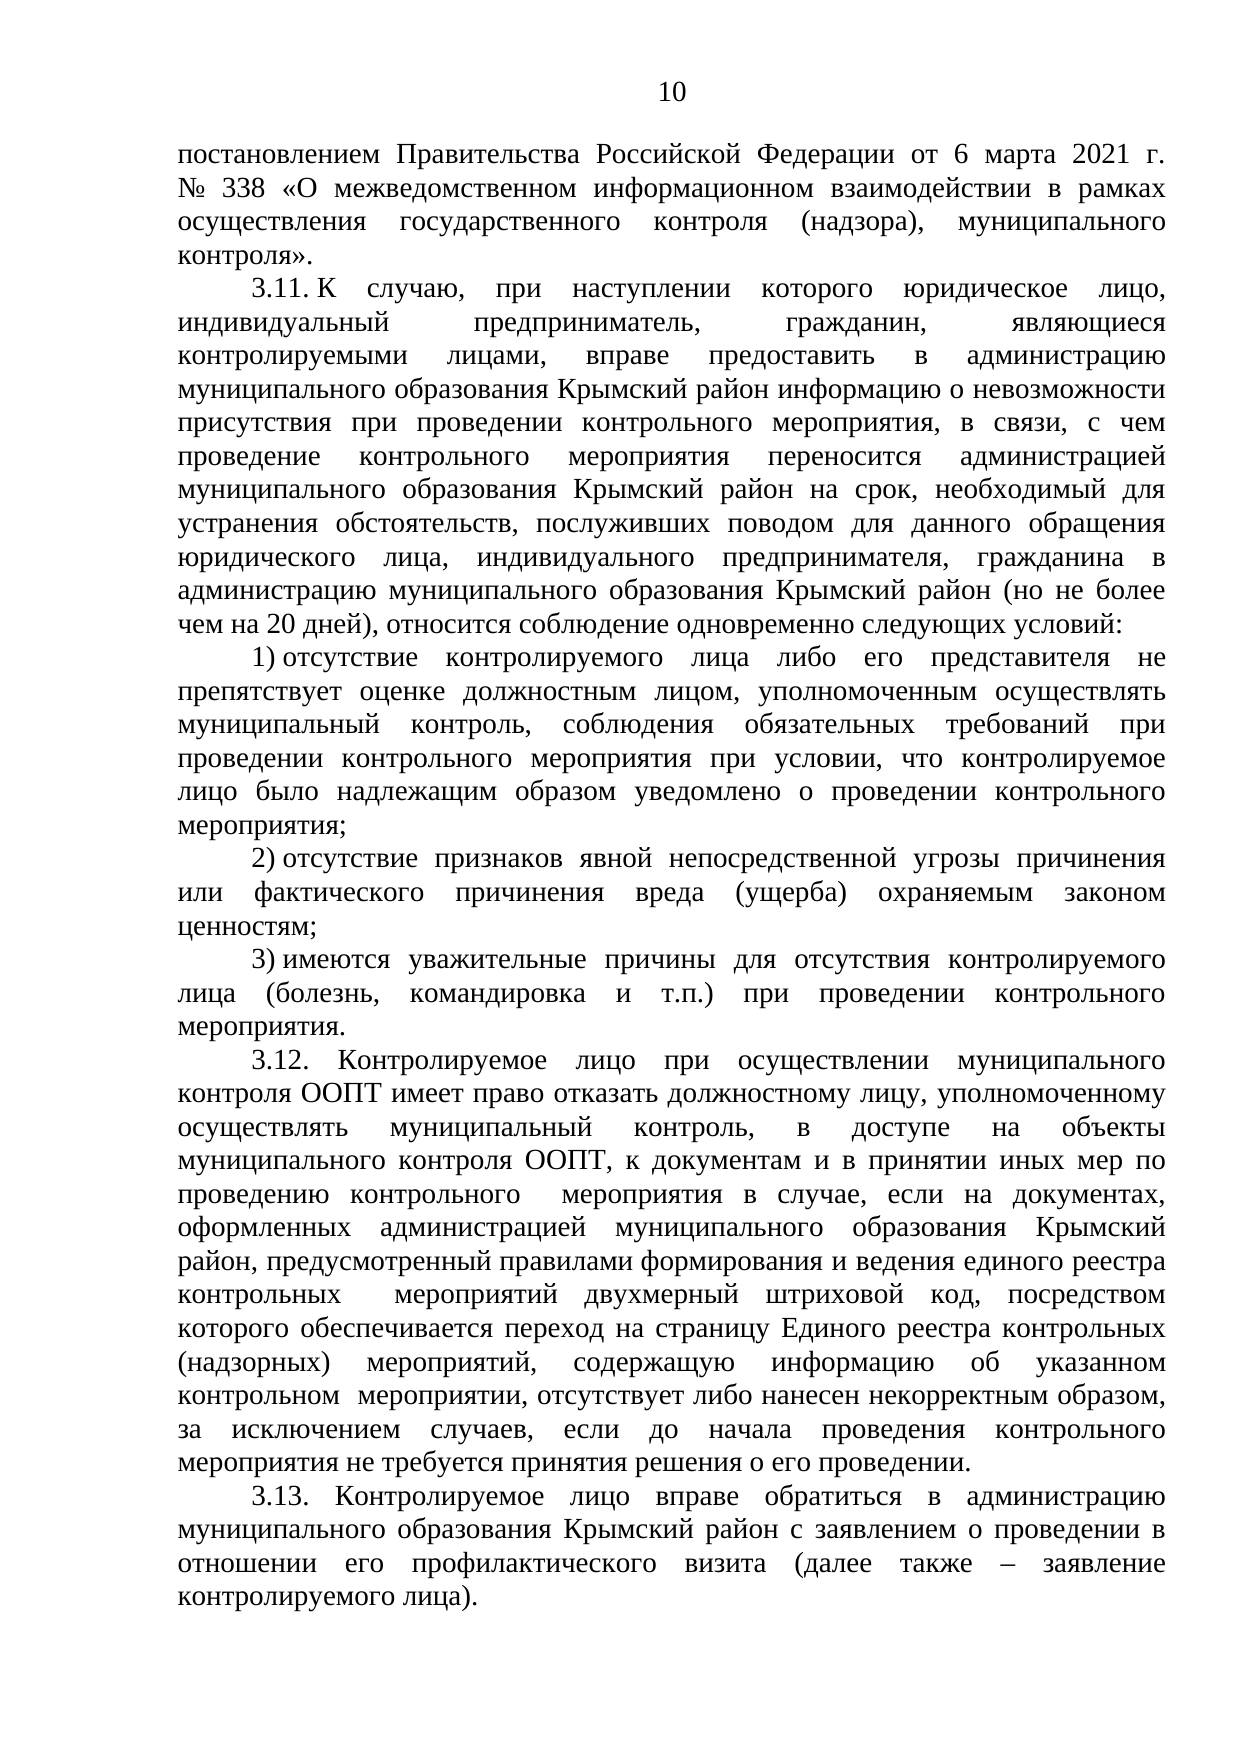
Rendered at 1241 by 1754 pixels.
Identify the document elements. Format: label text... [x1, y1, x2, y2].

text 3.11. К случаю, при наступлении которого юридическое лицо, индивидуальный предприниматель, гражданин, являющиеся контролируемыми лицами, вправе предоставить в администрацию муниципального образования Крымский район информацию о невозможности присутствия при проведении контрольного мероприятия, в связи, с чем проведение контрольного мероприятия переносится администрацией муниципального образования Крымский район на срок, необходимый для устранения обстоятельств, послуживших поводом для данного обращения юридического лица, индивидуального предпринимателя, гражданина в администрацию муниципального образования Крымский район (но не более чем на 20 дней), относится соблюдение одновременно следующих условий: [177, 270, 1167, 639]
text 1) отсутствие контролируемого лица либо его представителя не препятствует оценке должностным лицом, уполномоченным осуществлять муниципальный контроль, соблюдения обязательных требований при проведении контрольного мероприятия при условии, что контролируемое лицо было надлежащим образом уведомлено о проведении контрольного мероприятия; [177, 639, 1167, 841]
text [177, 136, 1167, 270]
text 3.13. Контролируемое лицо вправе обратиться в администрацию муниципального образования Крымский район с заявлением о проведении в отношении его профилактического визита (далее также – заявление контролируемого лица). [177, 1478, 1167, 1612]
text 3) имеются уважительные причины для отсутствия контролируемого лица (болезнь, командировка и т.п.) при проведении контрольного мероприятия. [177, 941, 1167, 1042]
text 3.12. Контролируемое лицо при осуществлении муниципального контроля ООПТ имеет право отказать должностному лицу, уполномоченному осуществлять муниципальный контроль, в доступе на объекты муниципального контроля ООПТ, к документам и в принятии иных мер по проведению контрольного мероприятия в случае, если на документах, оформленных администрацией муниципального образования Крымский район, предусмотренный правилами формирования и ведения единого реестра контрольных мероприятий двухмерный штриховой код, посредством которого обеспечивается переход на страницу Единого реестра контрольных (надзорных) мероприятий, содержащую информацию об указанном контрольном мероприятии, отсутствует либо нанесен некорректным образом, за исключением случаев, если до начала проведения контрольного мероприятия не требуется принятия решения о его проведении. [177, 1042, 1167, 1478]
text 2) отсутствие признаков явной непосредственной угрозы причинения или фактического причинения вреда (ущерба) охраняемым законом ценностям; [177, 841, 1167, 941]
